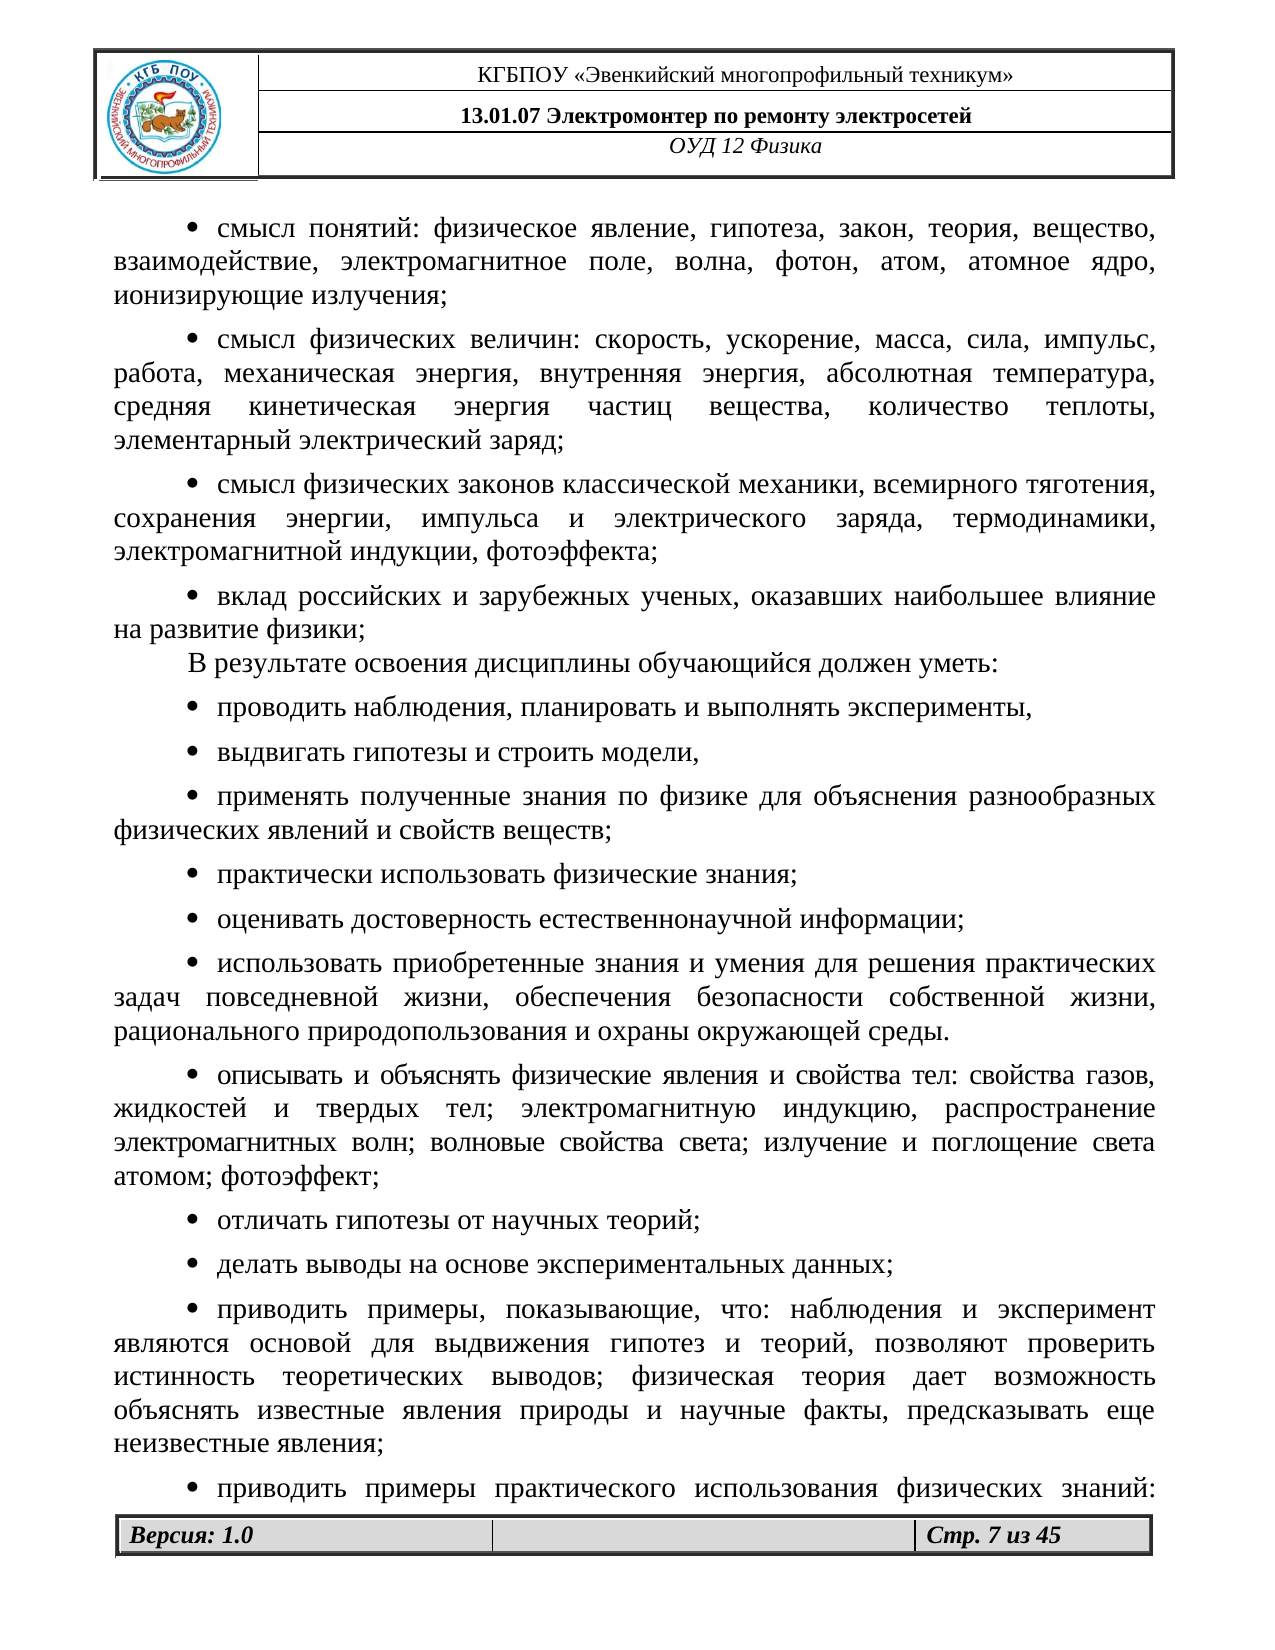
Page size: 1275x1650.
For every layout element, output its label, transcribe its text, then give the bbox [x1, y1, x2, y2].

list приводить примеры, показывающие, что: наблюдения и эксперимент являются основой для выдвижения гипотез и теорий, позволяют проверить истинность теоретических выводов; физическая теория дает возможность объяснять известные явления природы и научные факты, предсказывать еще неизвестные явления; [113, 1291, 1156, 1459]
picture [107, 60, 222, 175]
list выдвигать гипотезы и строить модели, [113, 734, 1156, 768]
list делать выводы на основе экспериментальных данных; [113, 1247, 1156, 1280]
list смысл физических величин: скорость, ускорение, масса, сила, импульс, работа, механическая энергия, внутренняя энергия, абсолютная температура, средняя кинетическая энергия частиц вещества, количество теплоты, элементарный электрический заряд; [113, 321, 1156, 456]
list вклад российских и зарубежных ученых, оказавших наибольшее влияние на развитие физики; [113, 578, 1156, 645]
list практически использовать физические знания; [113, 856, 1156, 890]
list смысл физических законов классической механики, всемирного тяготения, сохранения энергии, импульса и электрического заряда, термодинамики, электромагнитной индукции, фотоэффекта; [113, 466, 1156, 567]
list использовать приобретенные знания и умения для решения практических задач повседневной жизни, обеспечения безопасности собственной жизни, рационального природопользования и охраны окружающей среды. [113, 945, 1156, 1046]
list описывать и объяснять физические явления и свойства тел: свойства газов, жидкостей и твердых тел; электромагнитную индукцию, распространение электромагнитных волн; волновые свойства света; излучение и поглощение света атомом; фотоэффект; [113, 1057, 1156, 1191]
list отличать гипотезы от научных теорий; [113, 1202, 1156, 1236]
list применять полученные знания по физике для объяснения разнообразных физических явлений и свойств веществ; [113, 778, 1156, 846]
text В результате освоения дисциплины обучающийся должен уметь: [113, 645, 1156, 679]
list смысл понятий: физическое явление, гипотеза, закон, теория, вещество, взаимодействие, электромагнитное поле, волна, фотон, атом, атомное ядро, ионизирующие излучения; [113, 210, 1156, 310]
list проводить наблюдения, планировать и выполнять эксперименты, [113, 689, 1156, 723]
list оценивать достоверность естественнонаучной информации; [113, 901, 1156, 934]
